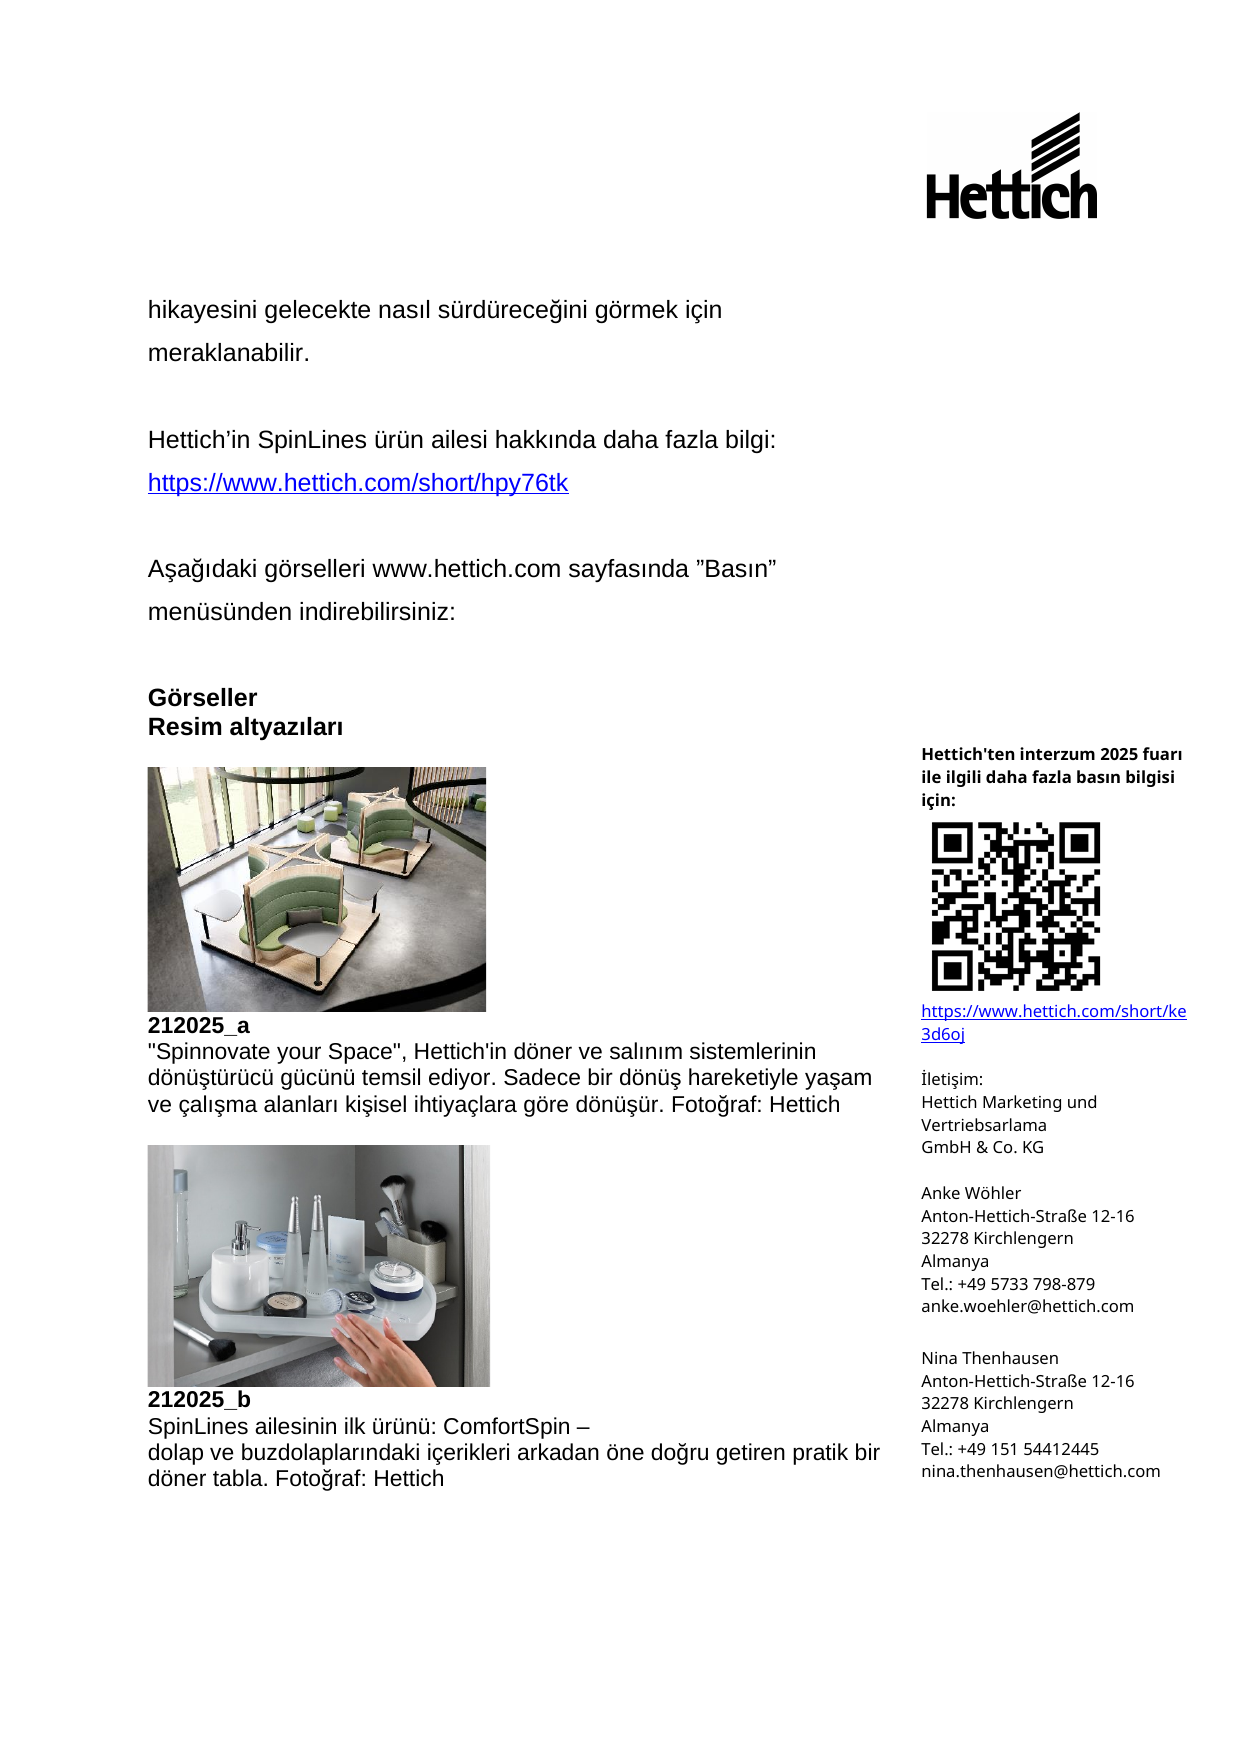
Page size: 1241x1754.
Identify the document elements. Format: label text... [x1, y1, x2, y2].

text Resim altyazıları [148, 712, 886, 741]
text 212025_b [148, 1386, 886, 1413]
text 212025_a [148, 1012, 886, 1038]
text dolap ve buzdolaplarındaki içerikleri arkadan öne doğru getiren pratik bir döner tabla. Fotoğraf: Hettich [148, 1439, 886, 1492]
picture [147, 1145, 491, 1387]
text Hettich’in SpinLines ürün ailesi hakkında daha fazla bilgi: https://www.hettich.com/short/hpy76tk [148, 425, 886, 497]
text Görseller [148, 683, 886, 712]
picture [926, 112, 1097, 219]
picture [147, 767, 487, 1012]
text SpinLines ailesinin ilk ürünü: ComfortSpin – [148, 1413, 886, 1439]
text "Spinnovate your Space", Hettich'in döner ve salınım sistemlerinin dönüştürücü gücünü temsil ediyor. Sadece bir dönüş hareketiyle yaşam ve çalışma alanları kişisel ihtiyaçlara göre dönüşür. Fotoğraf: Hettich [148, 1038, 886, 1117]
text Aşağıdaki görselleri www.hettich.com sayfasında ”Basın” menüsünden indirebilirsiniz: [148, 554, 886, 626]
